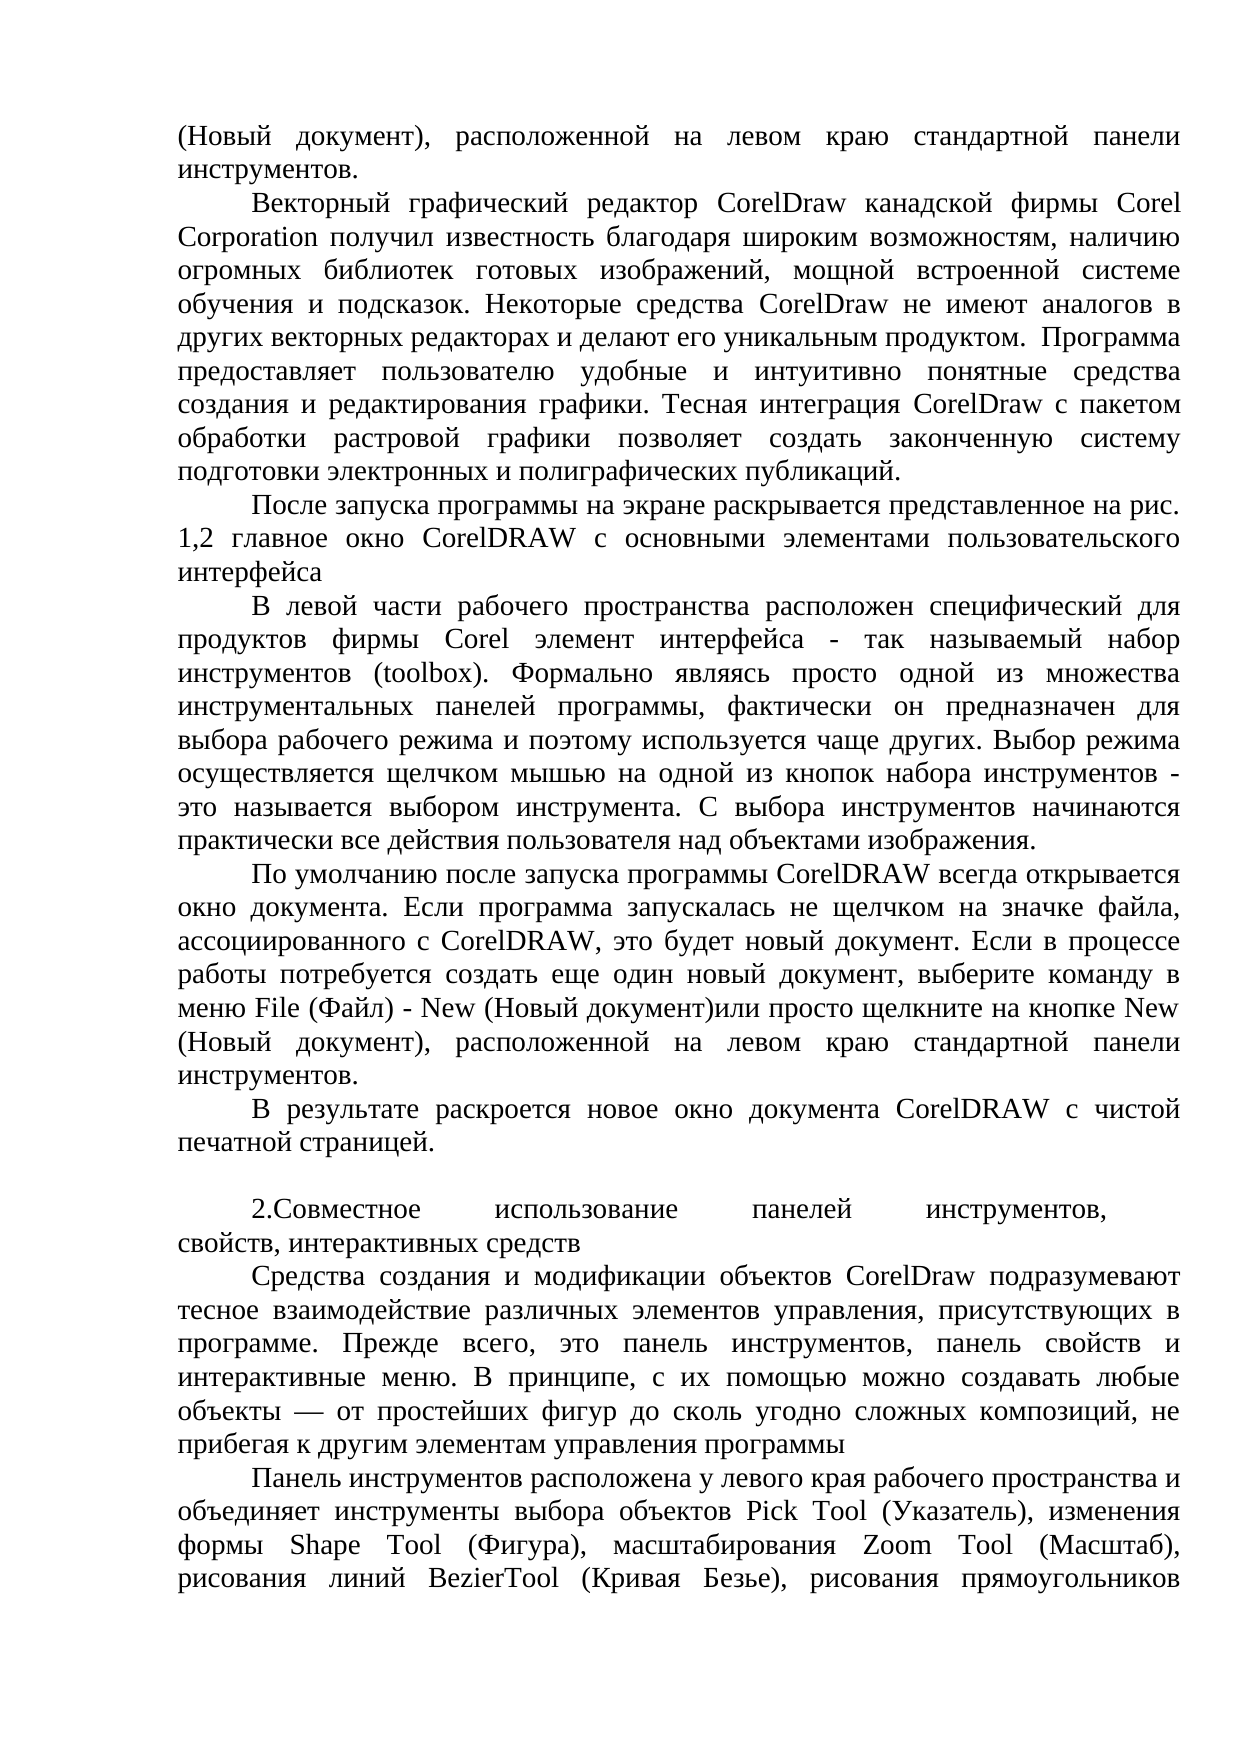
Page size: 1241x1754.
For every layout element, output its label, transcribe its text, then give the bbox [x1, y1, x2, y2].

text 2.Совместное использование панелей инструментов, свойств, интерактивных средств [177, 1191, 1181, 1258]
text После запуска программы на экране раскрывается представленное на рис. 1,2 главное окно CorelDRAW с основными элементами пользовательского интерфейса [177, 487, 1181, 588]
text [177, 1460, 1181, 1594]
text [177, 118, 1181, 185]
text По умолчанию после запуска программы CorelDRAW всегда открывается окно документа. Если программа запускалась не щелчком на значке файла, ассоциированного с CorelDRAW, это будет новый документ. Если в процессе работы потребуется создать еще один новый документ, выберите команду в меню File (Файл) - New (Новый документ)или просто щелкните на кнопке New (Новый документ), расположенной на левом краю стандартной панели инструментов. [177, 856, 1181, 1091]
text В левой части рабочего пространства расположен специфический для продуктов фирмы Corel элемент интерфейса - так называемый набор инструментов (toolbox). Формально являясь просто одной из множества инструментальных панелей программы, фактически он предназначен для выбора рабочего режима и поэтому используется чаще других. Выбор режима осуществляется щелчком мышью на одной из кнопок набора инструментов - это называется выбором инструмента. С выбора инструментов начинаются практически все действия пользователя над объектами изображения. [177, 588, 1181, 856]
text Векторный графический редактор CorelDraw канадской фирмы Corel Corporation получил известность благодаря широким возможностям, наличию огромных библиотек готовых изображений, мощной встроенной системе обучения и подсказок. Некоторые средства CorelDraw не имеют аналогов в других векторных редакторах и делают его уникальным продуктом. Программа предоставляет пользователю удобные и интуитивно понятные средства создания и редактирования графики. Тесная интеграция CorelDraw с пакетом обработки растровой графики позволяет создать законченную систему подготовки электронных и полиграфических публикаций. [177, 185, 1181, 487]
text В результате раскроется новое окно документа CorelDRAW с чистой печатной страницей. [177, 1091, 1181, 1158]
text Средства создания и модификации объектов CorelDraw подразумевают тесное взаимодействие различных элементов управления, присутствующих в программе. Прежде всего, это панель инструментов, панель свойств и интерактивные меню. В принципе, с их помощью можно создавать любые объекты — от простейших фигур до сколь угодно сложных композиций, не прибегая к другим элементам управления программы [177, 1258, 1181, 1460]
